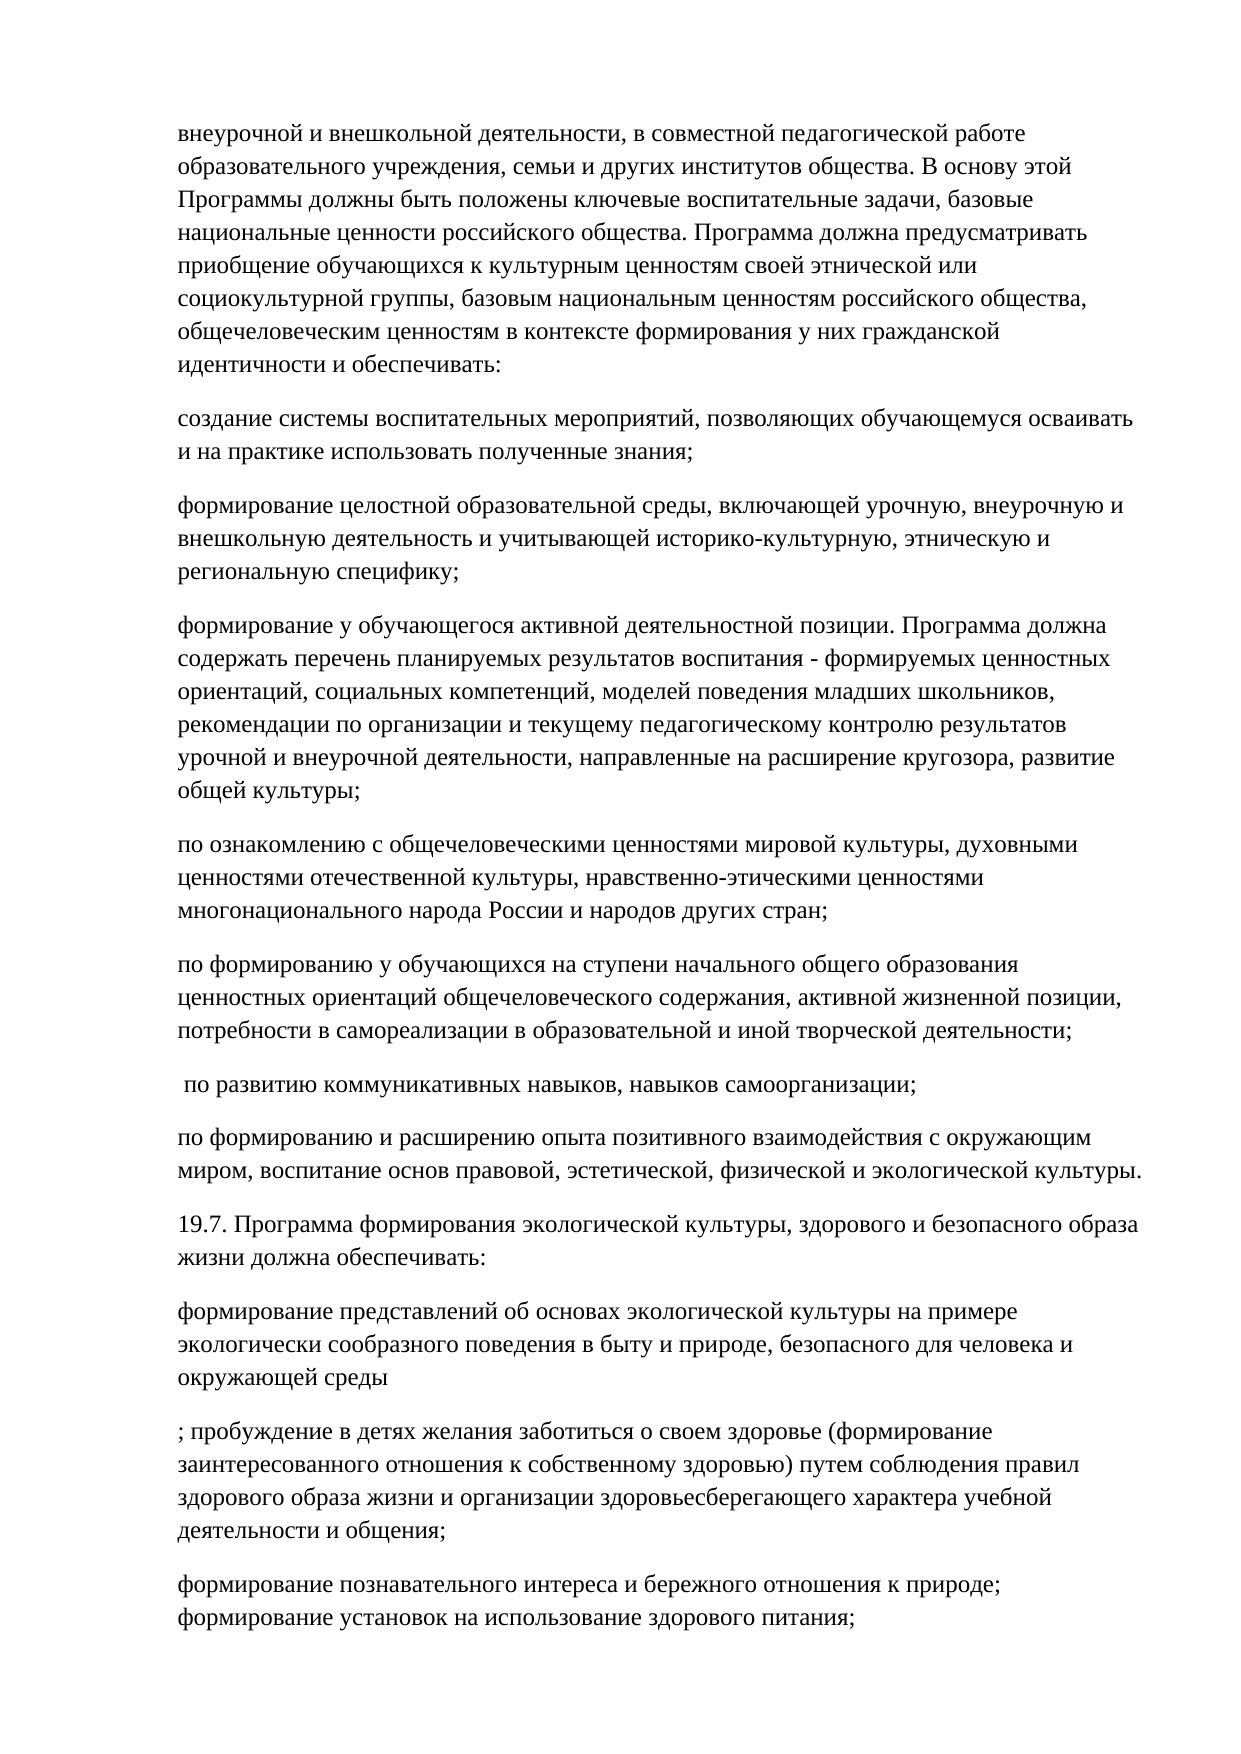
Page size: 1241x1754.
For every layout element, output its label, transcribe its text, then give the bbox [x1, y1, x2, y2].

text формирование целостной образовательной среды, включающей урочную, внеурочную и внешкольную деятельность и учитывающей историко-культурную, этническую и региональную специфику; [177, 490, 1152, 585]
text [177, 118, 1152, 378]
text формирование представлений об основах экологической культуры на примере экологически сообразного поведения в быту и природе, безопасного для человека и окружающей среды [177, 1296, 1152, 1391]
text по формированию у обучающихся на ступени начального общего образования ценностных ориентаций общечеловеческого содержания, активной жизненной позиции, потребности в самореализации в образовательной и иной творческой деятельности; [177, 949, 1152, 1043]
text 19.7. Программа формирования экологической культуры, здорового и безопасного образа жизни должна обеспечивать: [177, 1209, 1152, 1271]
text ; пробуждение в детях желания заботиться о своем здоровье (формирование заинтересованного отношения к собственному здоровью) путем соблюдения правил здорового образа жизни и организации здоровьесберегающего характера учебной деятельности и общения; [177, 1416, 1152, 1544]
text по развитию коммуникативных навыков, навыков самоорганизации; [177, 1069, 1152, 1097]
text формирование у обучающегося активной деятельностной позиции. Программа должна содержать перечень планируемых результатов воспитания - формируемых ценностных ориентаций, социальных компетенций, моделей поведения младших школьников, рекомендации по организации и текущему педагогическому контролю результатов урочной и внеурочной деятельности, направленные на расширение кругозора, развитие общей культуры; [177, 610, 1152, 804]
text формирование познавательного интереса и бережного отношения к природе; формирование установок на использование здорового питания; [177, 1569, 1152, 1631]
text по ознакомлению с общечеловеческими ценностями мировой культуры, духовными ценностями отечественной культуры, нравственно-этическими ценностями многонационального народа России и народов других стран; [177, 829, 1152, 924]
text создание системы воспитательных мероприятий, позволяющих обучающемуся осваивать и на практике использовать полученные знания; [177, 403, 1152, 465]
text по формированию и расширению опыта позитивного взаимодействия с окружающим миром, воспитание основ правовой, эстетической, физической и экологической культуры. [177, 1122, 1152, 1184]
